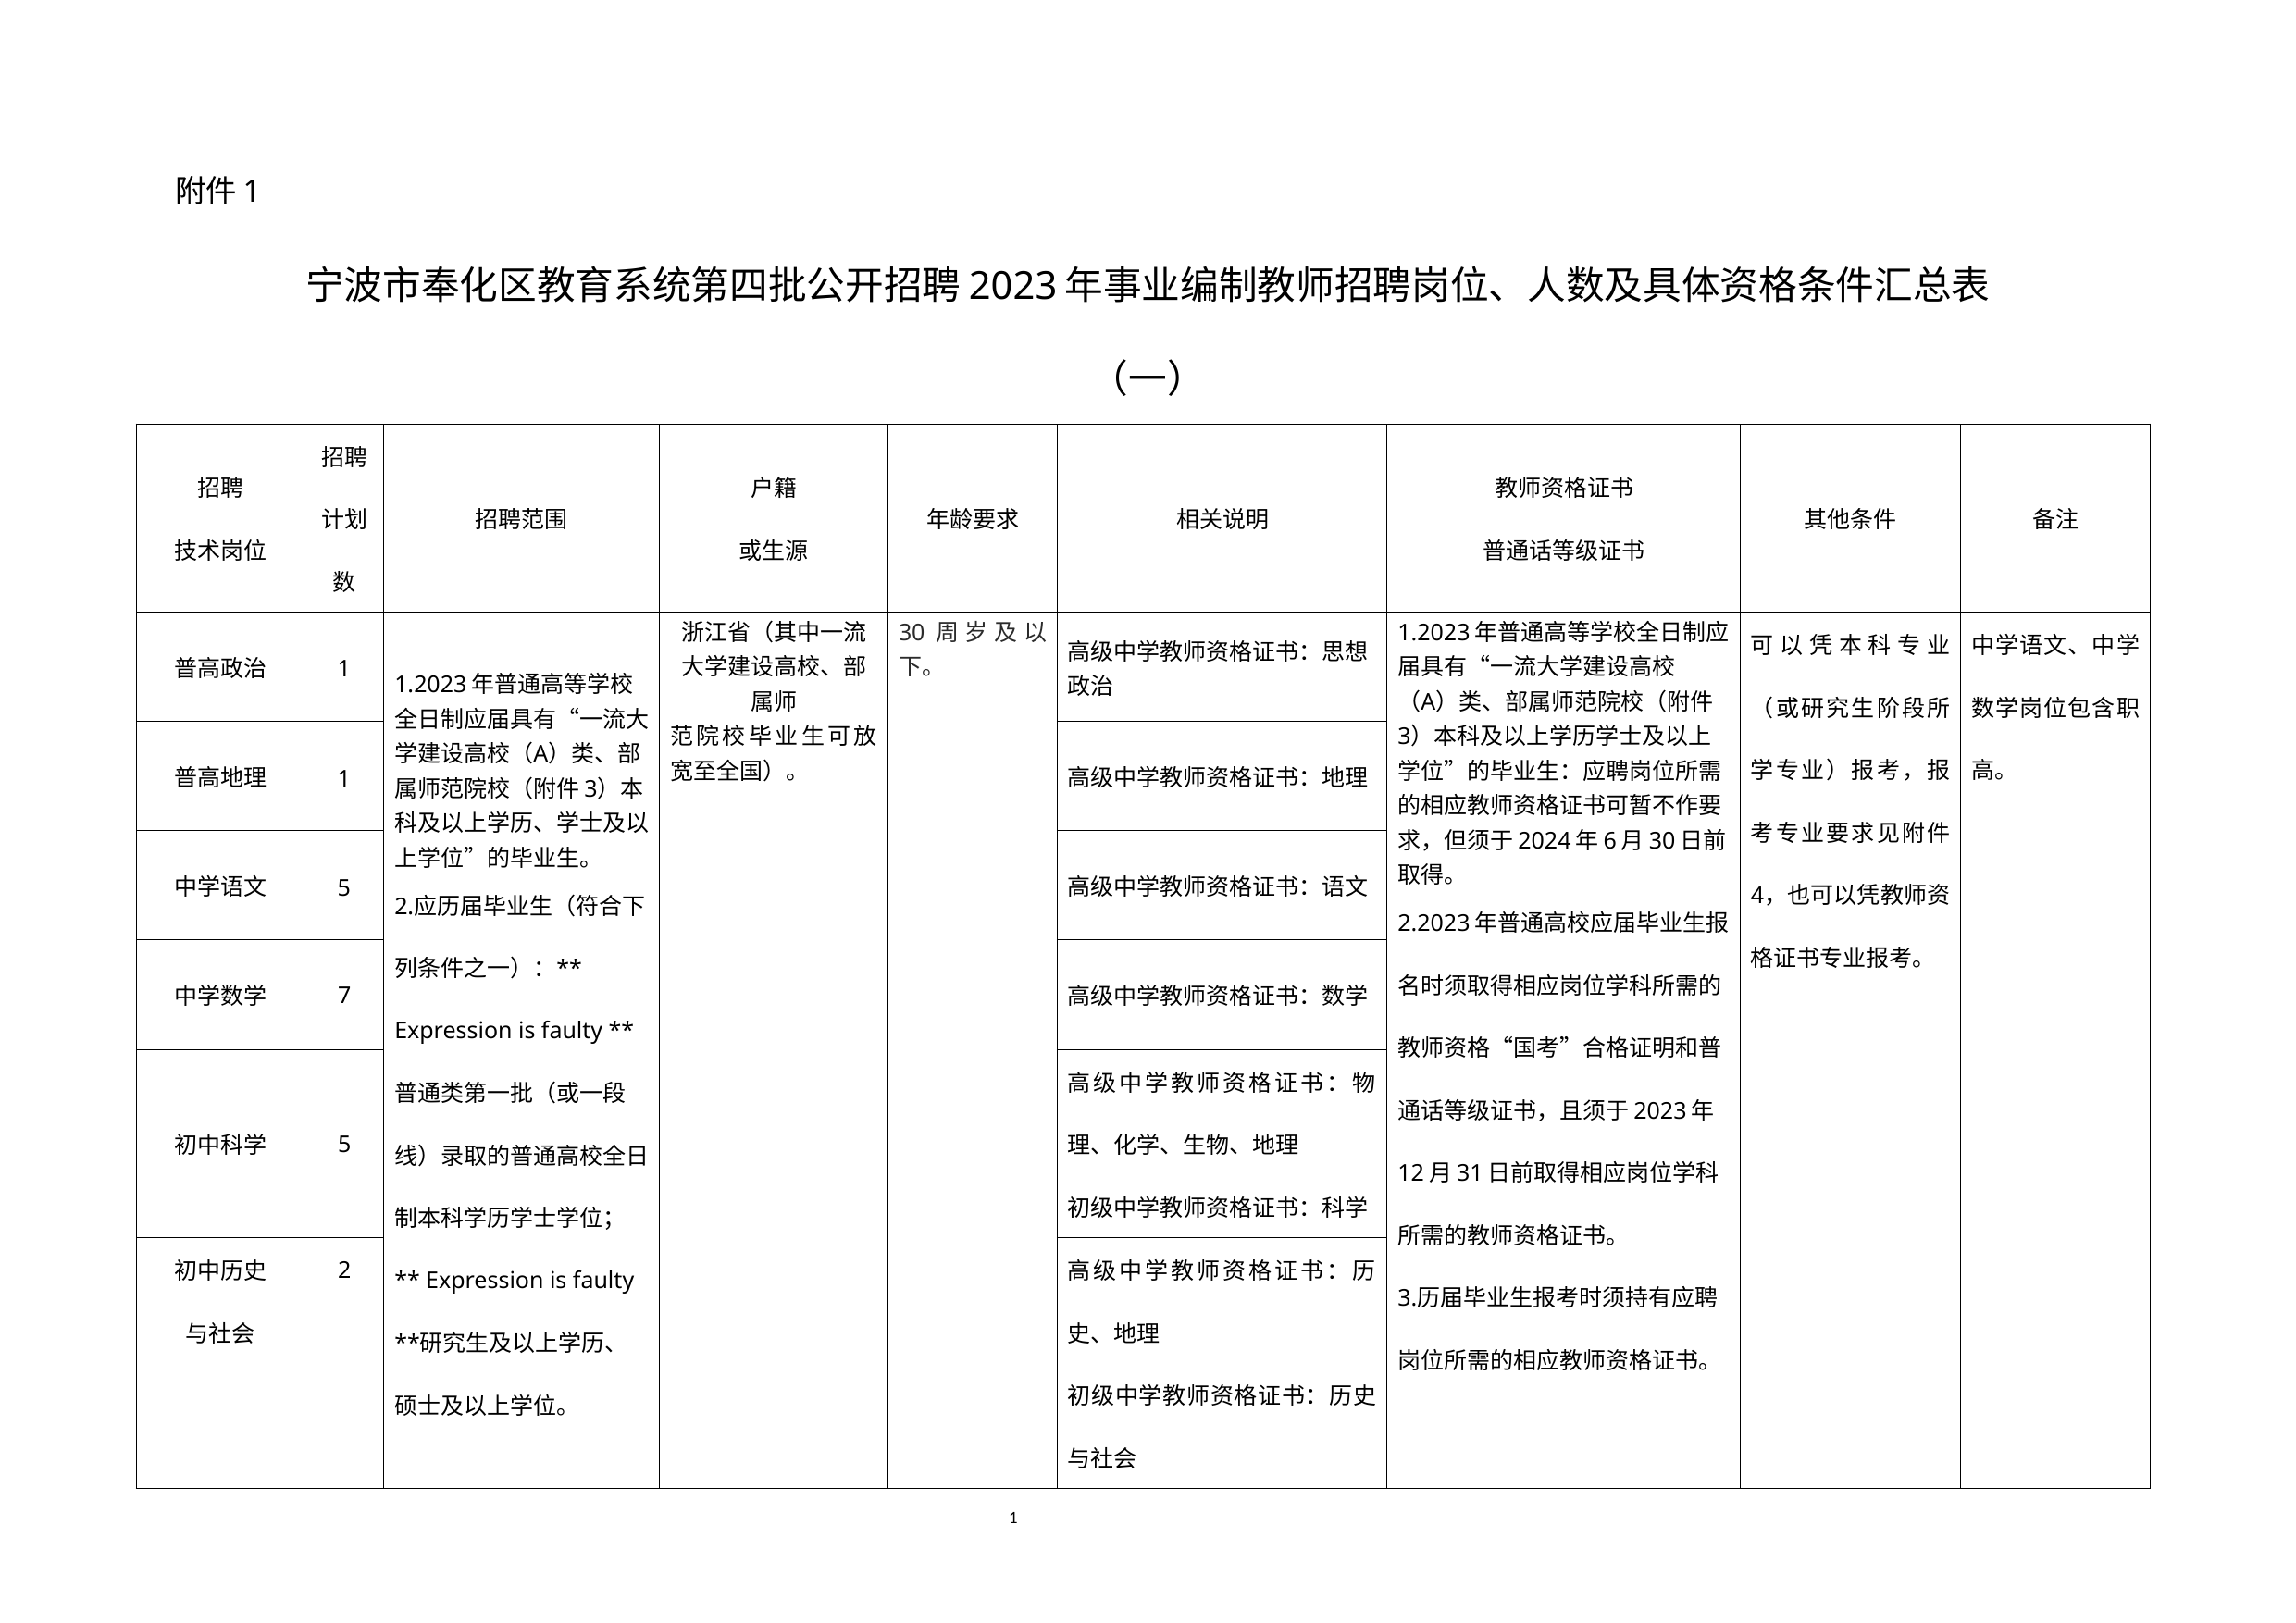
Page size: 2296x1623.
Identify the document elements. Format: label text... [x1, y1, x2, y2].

table_cell 高级中学教师资格证书：数学 [1058, 940, 1386, 1048]
table_header 户籍 或生源 [660, 425, 887, 612]
table_cell 普高地理 [137, 722, 304, 830]
table_header 招聘范围 [384, 425, 659, 612]
table_header 招聘 计划数 [304, 425, 383, 612]
table_header 备注 [1961, 425, 2150, 612]
table_cell 初中科学 [137, 1050, 304, 1237]
table_cell 5 [304, 1050, 383, 1237]
text 附件1 [175, 157, 2120, 220]
table_cell 1 [304, 722, 383, 830]
table_cell 可以凭本科专业（或研究生阶段所学专业）报考，报考专业要求见附件4，也可以凭教师资格证书专业报考。 [1741, 613, 1960, 1488]
table_cell 2 [304, 1238, 383, 1488]
table_cell 浙江省（其中一流大学建设高校、部属师 范院校毕业生可放宽至全国）。 [660, 613, 887, 1488]
table_cell 1 [304, 613, 383, 721]
table_cell 高级中学教师资格证书：语文 [1058, 831, 1386, 939]
table_cell 1.2023年普通高等学校全日制应届具有“一流大学建设高校（A）类、部属师范院校（附件3）本科及以上学历、学士及以上学位”的毕业生。 2.应历届毕业生（符合下列条件之一）：①普通类第一批（或一段线）录取的普通高校全日制本科学历学士学位；②研究生及以上学历、硕士及以上学位。 [384, 613, 659, 1488]
table_cell 高级中学教师资格证书：思想政治 [1058, 613, 1386, 721]
table_header 年龄要求 [888, 425, 1057, 612]
table_cell 1.2023年普通高等学校全日制应届具有“一流大学建设高校（A）类、部属师范院校（附件3）本科及以上学历学士及以上学位”的毕业生：应聘岗位所需的相应教师资格证书可暂不作要求，但须于2024年6月30日前取得。 2.2023年普通高校应届毕业生报名时须取得相应岗位学科所需的教师资格“国考”合格证明和普通话等级证书，且须于2023年12月31日前取得相应岗位学科所需的教师资格证书。 3.历届毕业生报考时须持有应聘岗位所需的相应教师资格证书。 [1387, 613, 1740, 1488]
table_cell 中学语文、中学数学岗位包含职高。 [1961, 613, 2150, 1488]
table_cell 30周岁及以下。 [888, 613, 1057, 1488]
table_cell 中学数学 [137, 940, 304, 1048]
table_header 招聘 技术岗位 [137, 425, 304, 612]
table_cell 初中历史 与社会 [137, 1238, 304, 1488]
text （一） [175, 345, 2120, 407]
table_cell 普高政治 [137, 613, 304, 721]
table_cell 中学语文 [137, 831, 304, 939]
text 宁波市奉化区教育系统第四批公开招聘2023年事业编制教师招聘岗位、人数及具体资格条件汇总表 [175, 252, 2120, 314]
table_header 相关说明 [1058, 425, 1386, 612]
table_cell 高级中学教师资格证书：地理 [1058, 722, 1386, 830]
table_cell 高级中学教师资格证书：历史、地理 初级中学教师资格证书：历史与社会 [1058, 1238, 1386, 1488]
table_cell 5 [304, 831, 383, 939]
table_header 其他条件 [1741, 425, 1960, 612]
table_header 教师资格证书 普通话等级证书 [1387, 425, 1740, 612]
table_cell 7 [304, 940, 383, 1048]
table_cell 高级中学教师资格证书：物理、化学、生物、地理 初级中学教师资格证书：科学 [1058, 1050, 1386, 1237]
